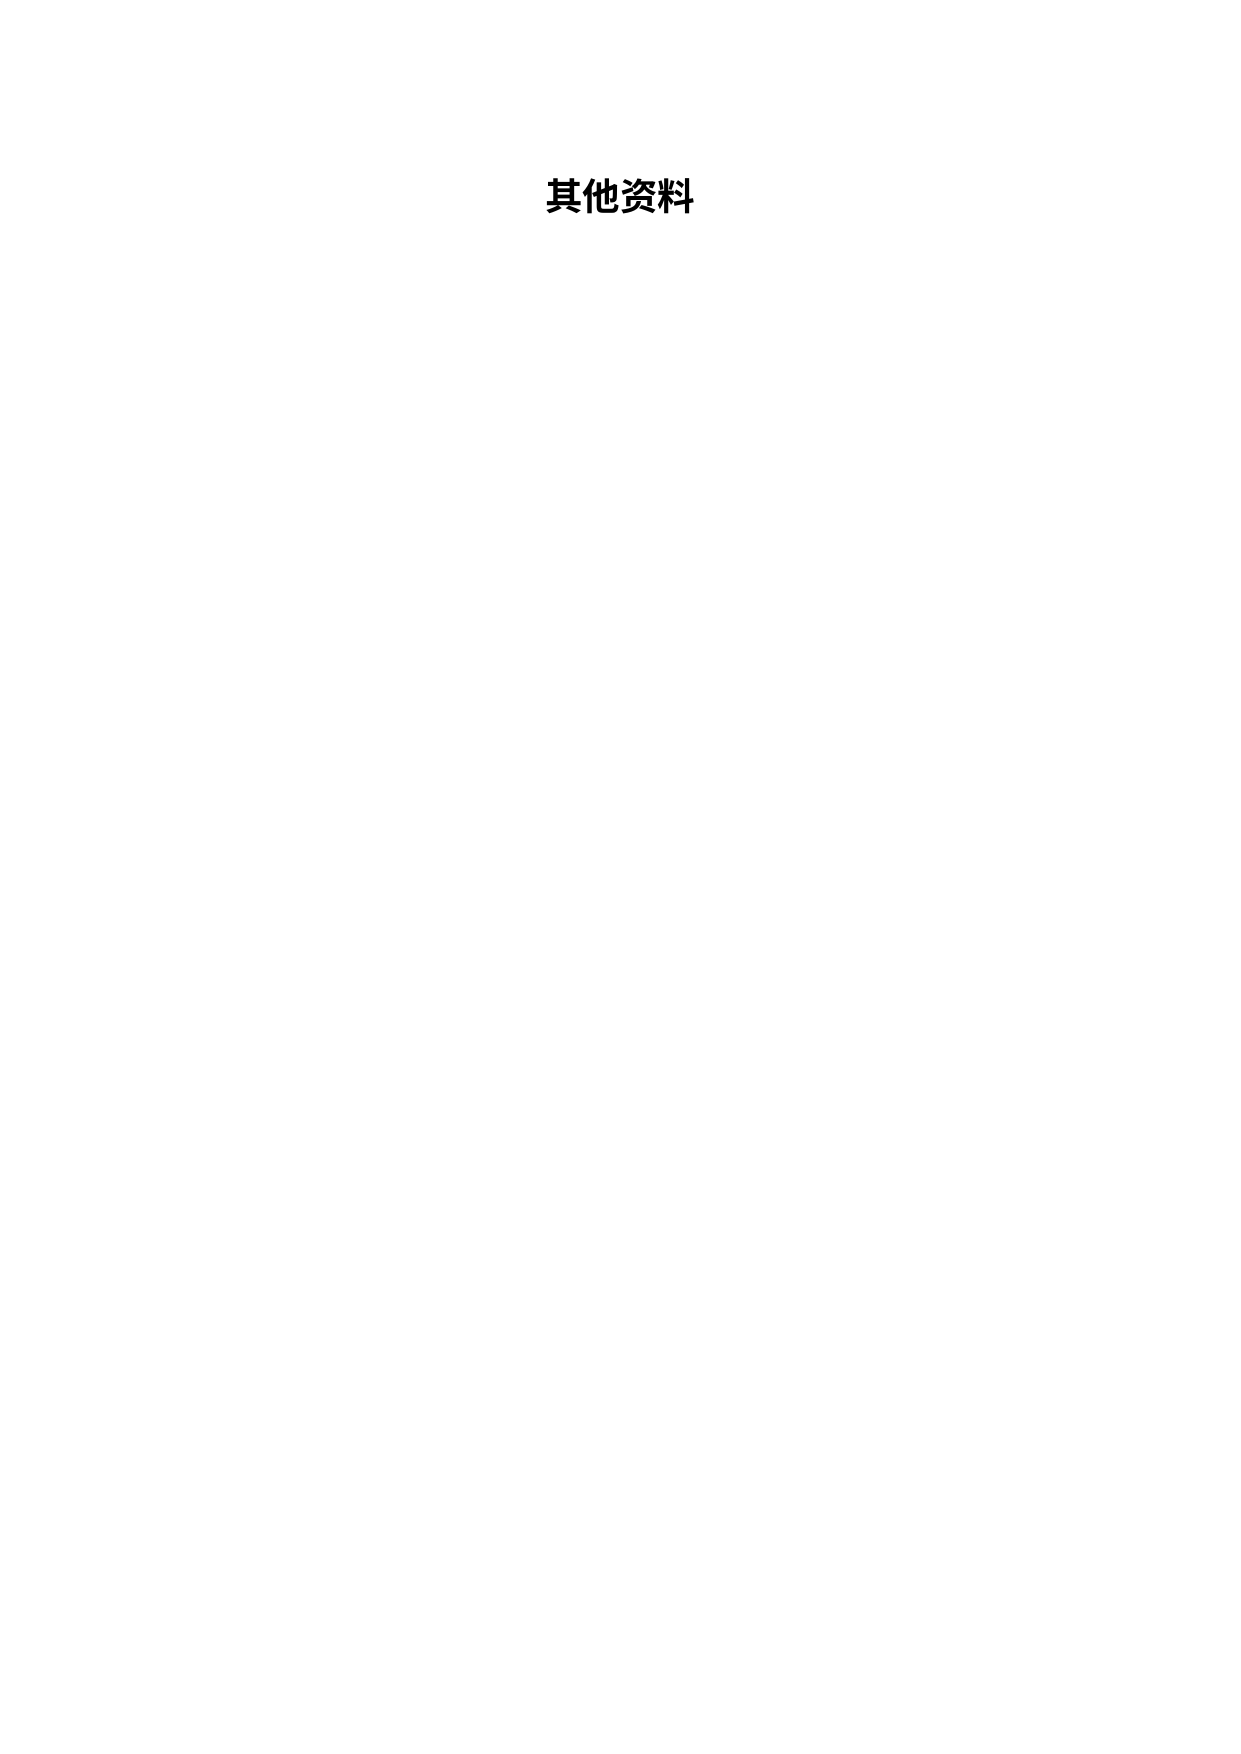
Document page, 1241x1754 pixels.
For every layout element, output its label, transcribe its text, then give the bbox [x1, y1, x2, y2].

text 其他资料 [187, 162, 1053, 227]
